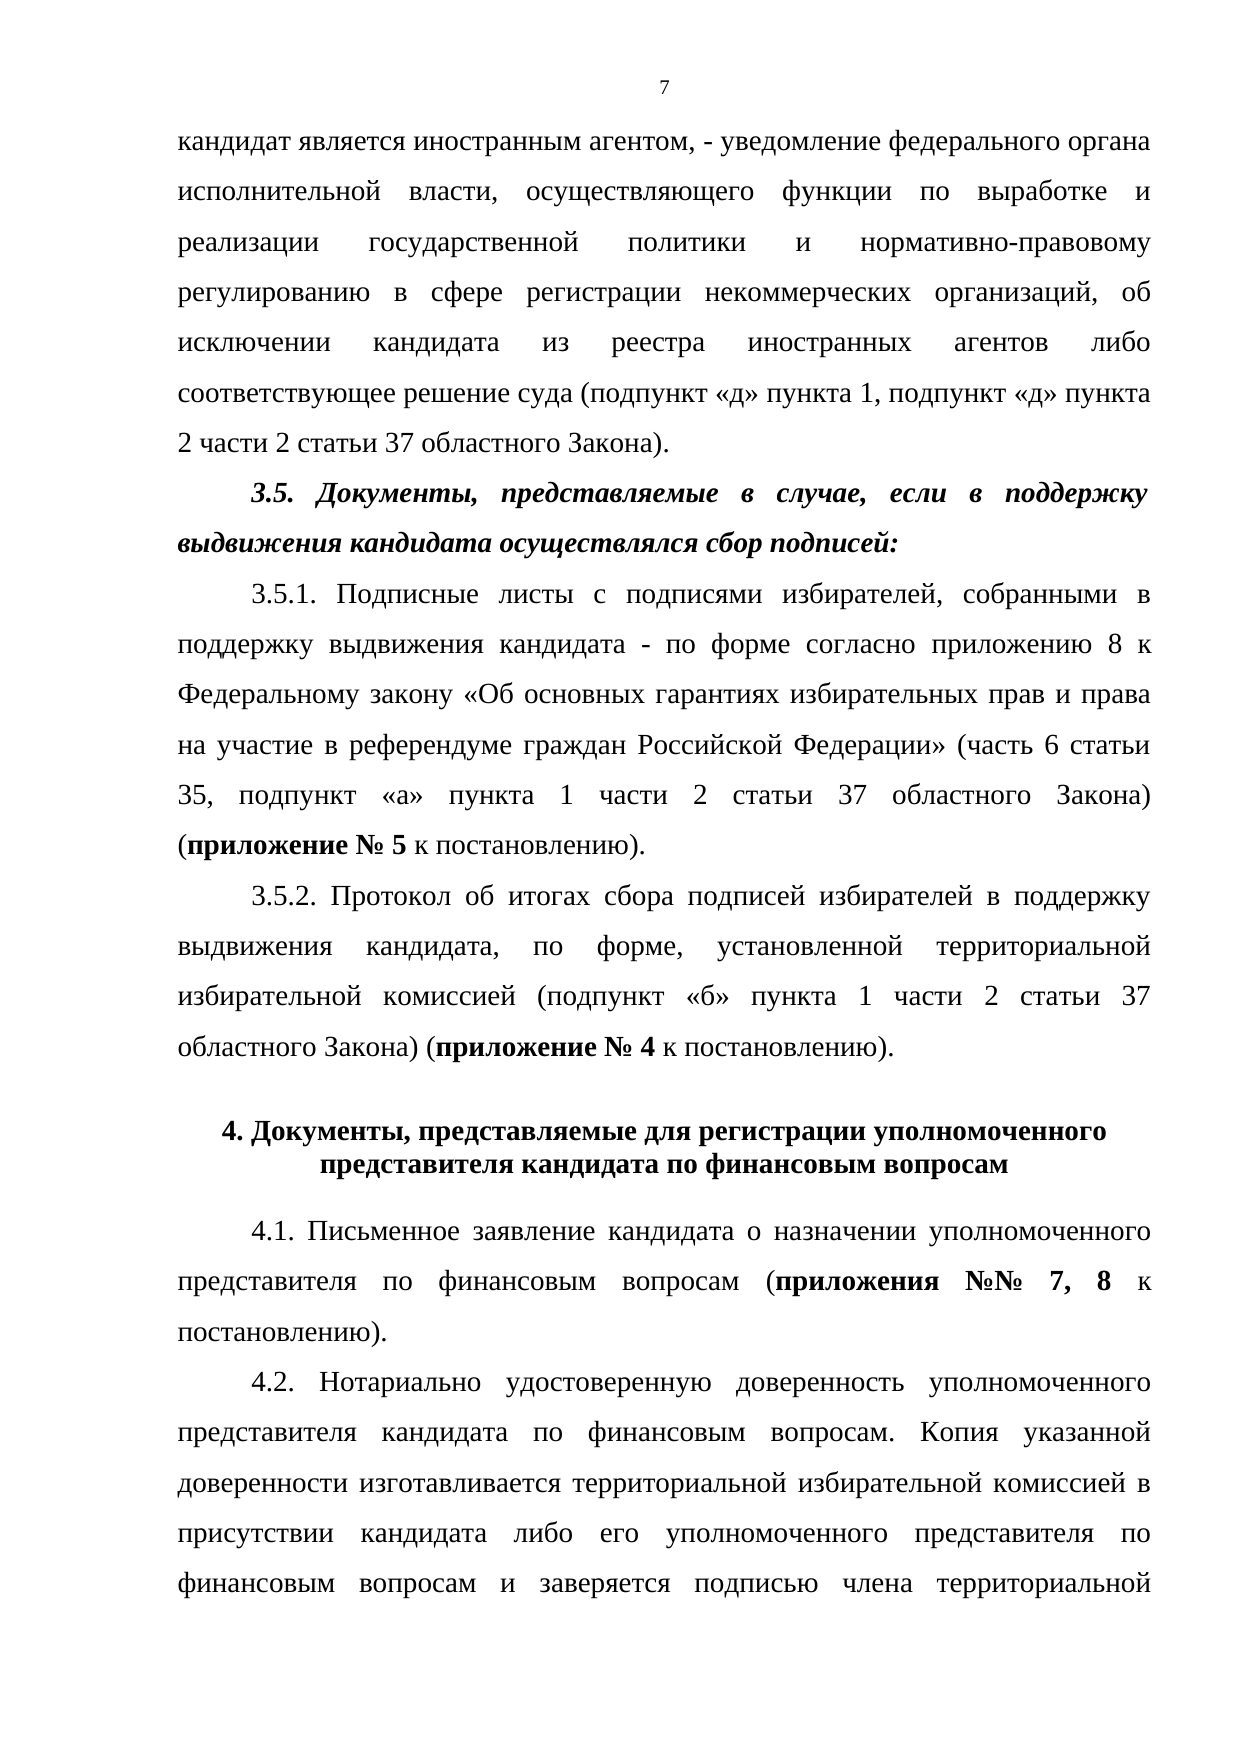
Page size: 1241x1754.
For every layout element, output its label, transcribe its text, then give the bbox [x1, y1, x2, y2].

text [177, 1364, 1152, 1599]
text 4. Документы, представляемые для регистрации уполномоченного представителя кандидата по финансовым вопросам [177, 1113, 1152, 1180]
text 4.1. Письменное заявление кандидата о назначении уполномоченного представителя по финансовым вопросам (приложения №№ 7, 8 к постановлению). [177, 1213, 1152, 1347]
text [177, 123, 1152, 458]
text 3.5.2. Протокол об итогах сбора подписей избирателей в поддержку выдвижения кандидата, по форме, установленной территориальной избирательной комиссией (подпункт «б» пункта 1 части 2 статьи 37 областного Закона) (приложение № 4 к постановлению). [177, 878, 1152, 1062]
text 3.5. Документы, представляемые в случае, если в поддержку выдвижения кандидата осуществлялся сбор подписей: [177, 475, 1152, 559]
text 3.5.1. Подписные листы с подписями избирателей, собранными в поддержку выдвижения кандидата - по форме согласно приложению 8 к Федеральному закону «Об основных гарантиях избирательных прав и права на участие в референдуме граждан Российской Федерации» (часть 6 статьи 35, подпункт «а» пункта 1 части 2 статьи 37 областного Закона) (приложение № 5 к постановлению). [177, 576, 1152, 861]
